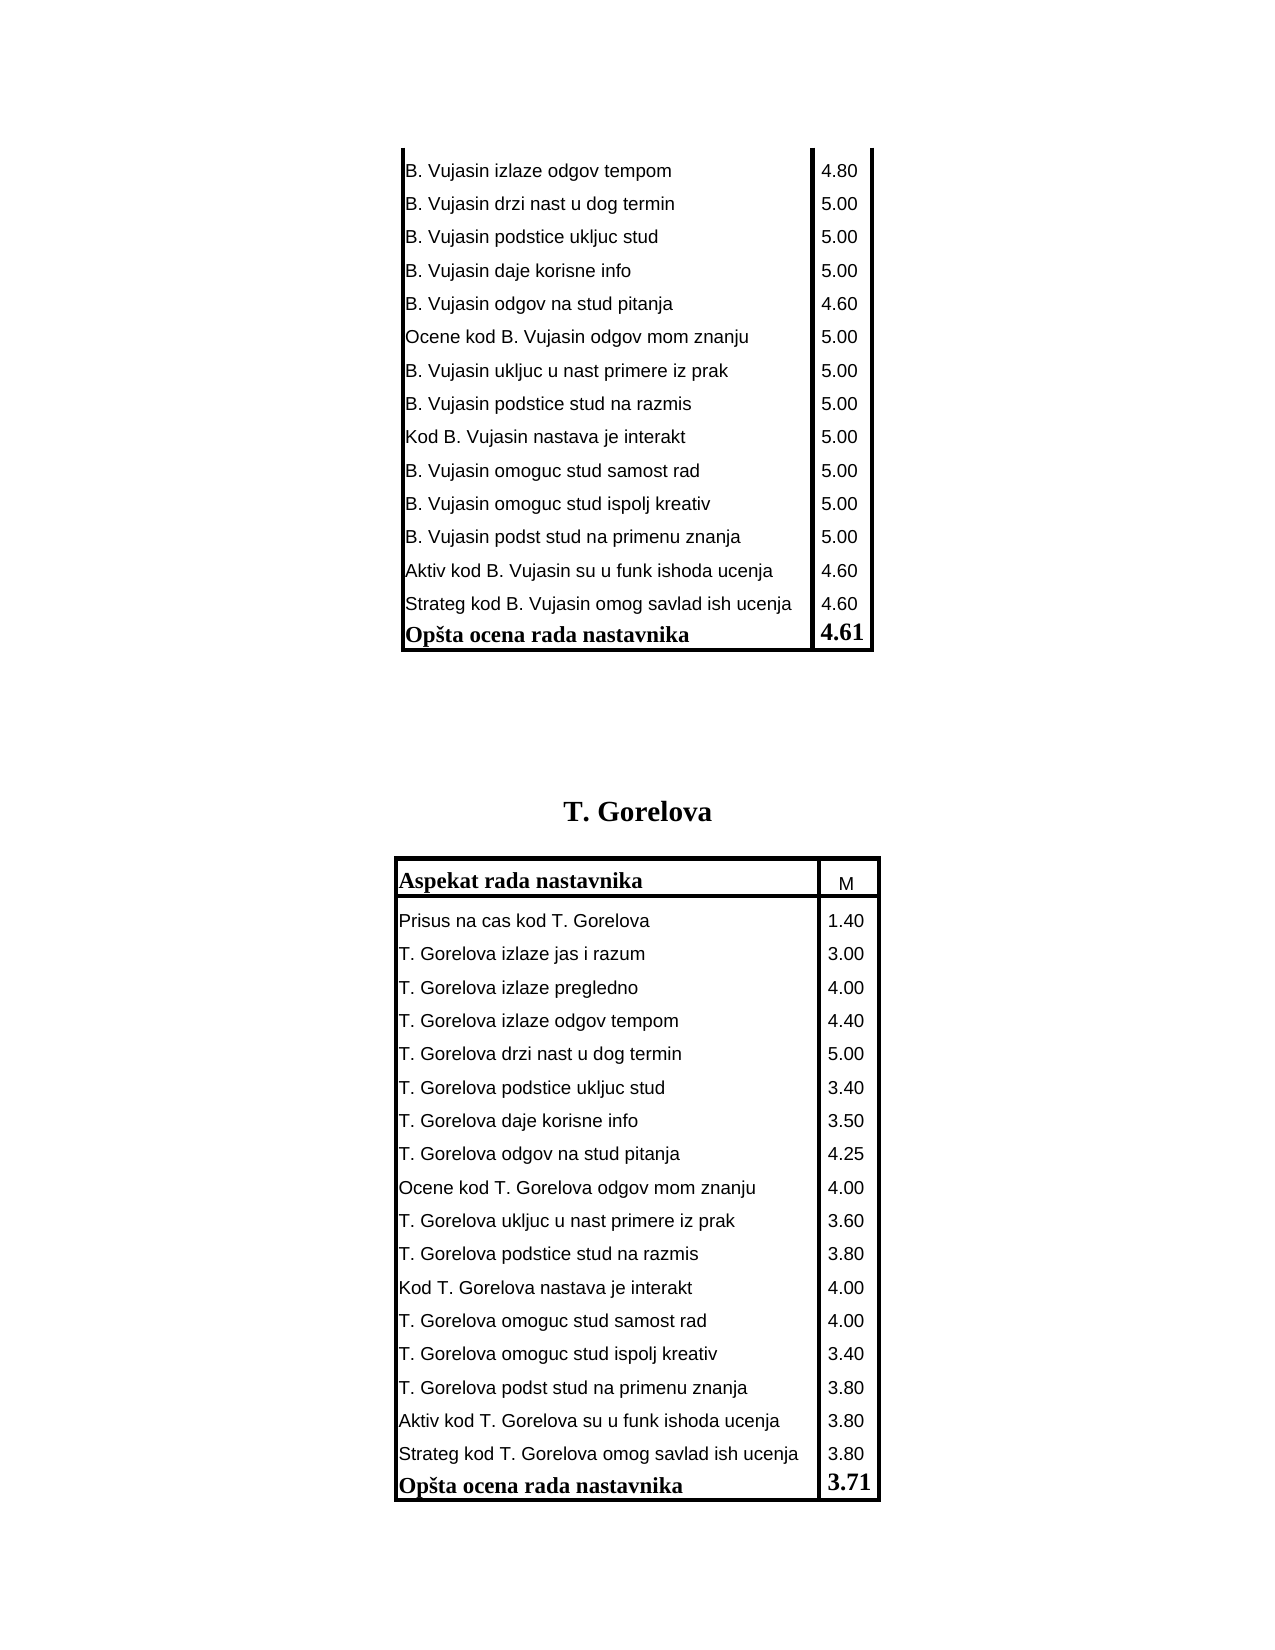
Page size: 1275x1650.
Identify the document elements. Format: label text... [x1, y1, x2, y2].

table_cell B. Vujasin ukljuc u nast primere iz prak [405, 348, 810, 381]
table_cell T. Gorelova izlaze odgov tempom [398, 998, 817, 1031]
table_cell T. Gorelova podstice stud na razmis [398, 1231, 817, 1265]
table_cell B. Vujasin omoguc stud ispolj kreativ [405, 481, 810, 514]
table_cell B. Vujasin podstice ukljuc stud [405, 214, 810, 248]
table_cell Opšta ocena rada nastavnika [405, 614, 810, 648]
table_cell T. Gorelova drzi nast u dog termin [398, 1031, 817, 1065]
table_cell T. Gorelova podstice ukljuc stud [398, 1065, 817, 1098]
table_cell 4.00 [821, 1265, 877, 1298]
table_cell 3.40 [821, 1065, 877, 1098]
table_cell 3.40 [821, 1331, 877, 1365]
table_cell 5.00 [815, 181, 870, 214]
table_cell T. Gorelova daje korisne info [398, 1098, 817, 1131]
table_cell 4.25 [821, 1131, 877, 1165]
table_cell 3.86 [821, 1465, 877, 1498]
table_cell 3.80 [821, 1365, 877, 1398]
table_cell 4.00 [821, 1165, 877, 1198]
table_cell B. Vujasin podst stud na primenu znanja [405, 514, 810, 548]
table_header M [821, 861, 877, 894]
table_cell T. Gorelova odgov na stud pitanja [398, 1131, 817, 1165]
table_cell 5.00 [815, 314, 870, 348]
table_cell B. Vujasin daje korisne info [405, 248, 810, 281]
table_cell 3.50 [821, 1098, 877, 1131]
table_cell 3.80 [821, 1398, 877, 1431]
text T. Gorelova [148, 794, 1127, 828]
table_cell B. Vujasin podstice stud na razmis [405, 381, 810, 414]
table_cell T. Gorelova podst stud na primenu znanja [398, 1365, 817, 1398]
table_cell T. Gorelova ukljuc u nast primere iz prak [398, 1198, 817, 1231]
table_cell 4.60 [815, 281, 870, 314]
table_header Aspekat rada nastavnika [398, 861, 817, 894]
table_cell 3.60 [821, 1198, 877, 1231]
table_cell Ocene kod B. Vujasin odgov mom znanju [405, 314, 810, 348]
table_cell B. Vujasin omoguc stud samost rad [405, 448, 810, 481]
table_cell T. Gorelova izlaze pregledno [398, 965, 817, 998]
table_cell 5.00 [815, 448, 870, 481]
table_cell Aktiv kod B. Vujasin su u funk ishoda ucenja [405, 548, 810, 581]
table_cell 4.60 [815, 581, 870, 614]
table_cell 5.00 [821, 1031, 877, 1065]
table_cell Strateg kod T. Gorelova omog savlad ish ucenja [398, 1431, 817, 1465]
table_cell T. Gorelova omoguc stud samost rad [398, 1298, 817, 1331]
table_cell T. Gorelova izlaze jas i razum [398, 931, 817, 965]
table_cell 5.00 [815, 481, 870, 514]
table_cell Strateg kod B. Vujasin omog savlad ish ucenja [405, 581, 810, 614]
table_cell Aktiv kod T. Gorelova su u funk ishoda ucenja [398, 1398, 817, 1431]
table_cell 4.00 [821, 1298, 877, 1331]
table_cell Opšta ocena rada nastavnika [398, 1465, 817, 1498]
table_cell 5.00 [815, 414, 870, 448]
table_cell B. Vujasin izlaze odgov tempom [405, 148, 810, 181]
table_cell B. Vujasin drzi nast u dog termin [405, 181, 810, 214]
table_cell 1.40 [821, 898, 877, 931]
table_cell T. Gorelova omoguc stud ispolj kreativ [398, 1331, 817, 1365]
table_cell 5.00 [815, 514, 870, 548]
table_cell 5.00 [815, 214, 870, 248]
table_cell 4.00 [821, 965, 877, 998]
table_cell 5.00 [815, 381, 870, 414]
table_cell 4.40 [821, 998, 877, 1031]
table_cell 4.60 [815, 548, 870, 581]
table_cell 3.80 [821, 1231, 877, 1265]
table_cell 4.84 [815, 614, 870, 648]
table_cell 3.00 [821, 931, 877, 965]
table_cell 3.80 [821, 1431, 877, 1465]
table_cell Kod B. Vujasin nastava je interakt [405, 414, 810, 448]
table_cell 5.00 [815, 348, 870, 381]
table_cell Kod T. Gorelova nastava je interakt [398, 1265, 817, 1298]
table_cell Prisus na cas kod T. Gorelova [398, 898, 817, 931]
table_cell B. Vujasin odgov na stud pitanja [405, 281, 810, 314]
table_cell Ocene kod T. Gorelova odgov mom znanju [398, 1165, 817, 1198]
table_cell 5.00 [815, 248, 870, 281]
table_cell 4.80 [815, 148, 870, 181]
